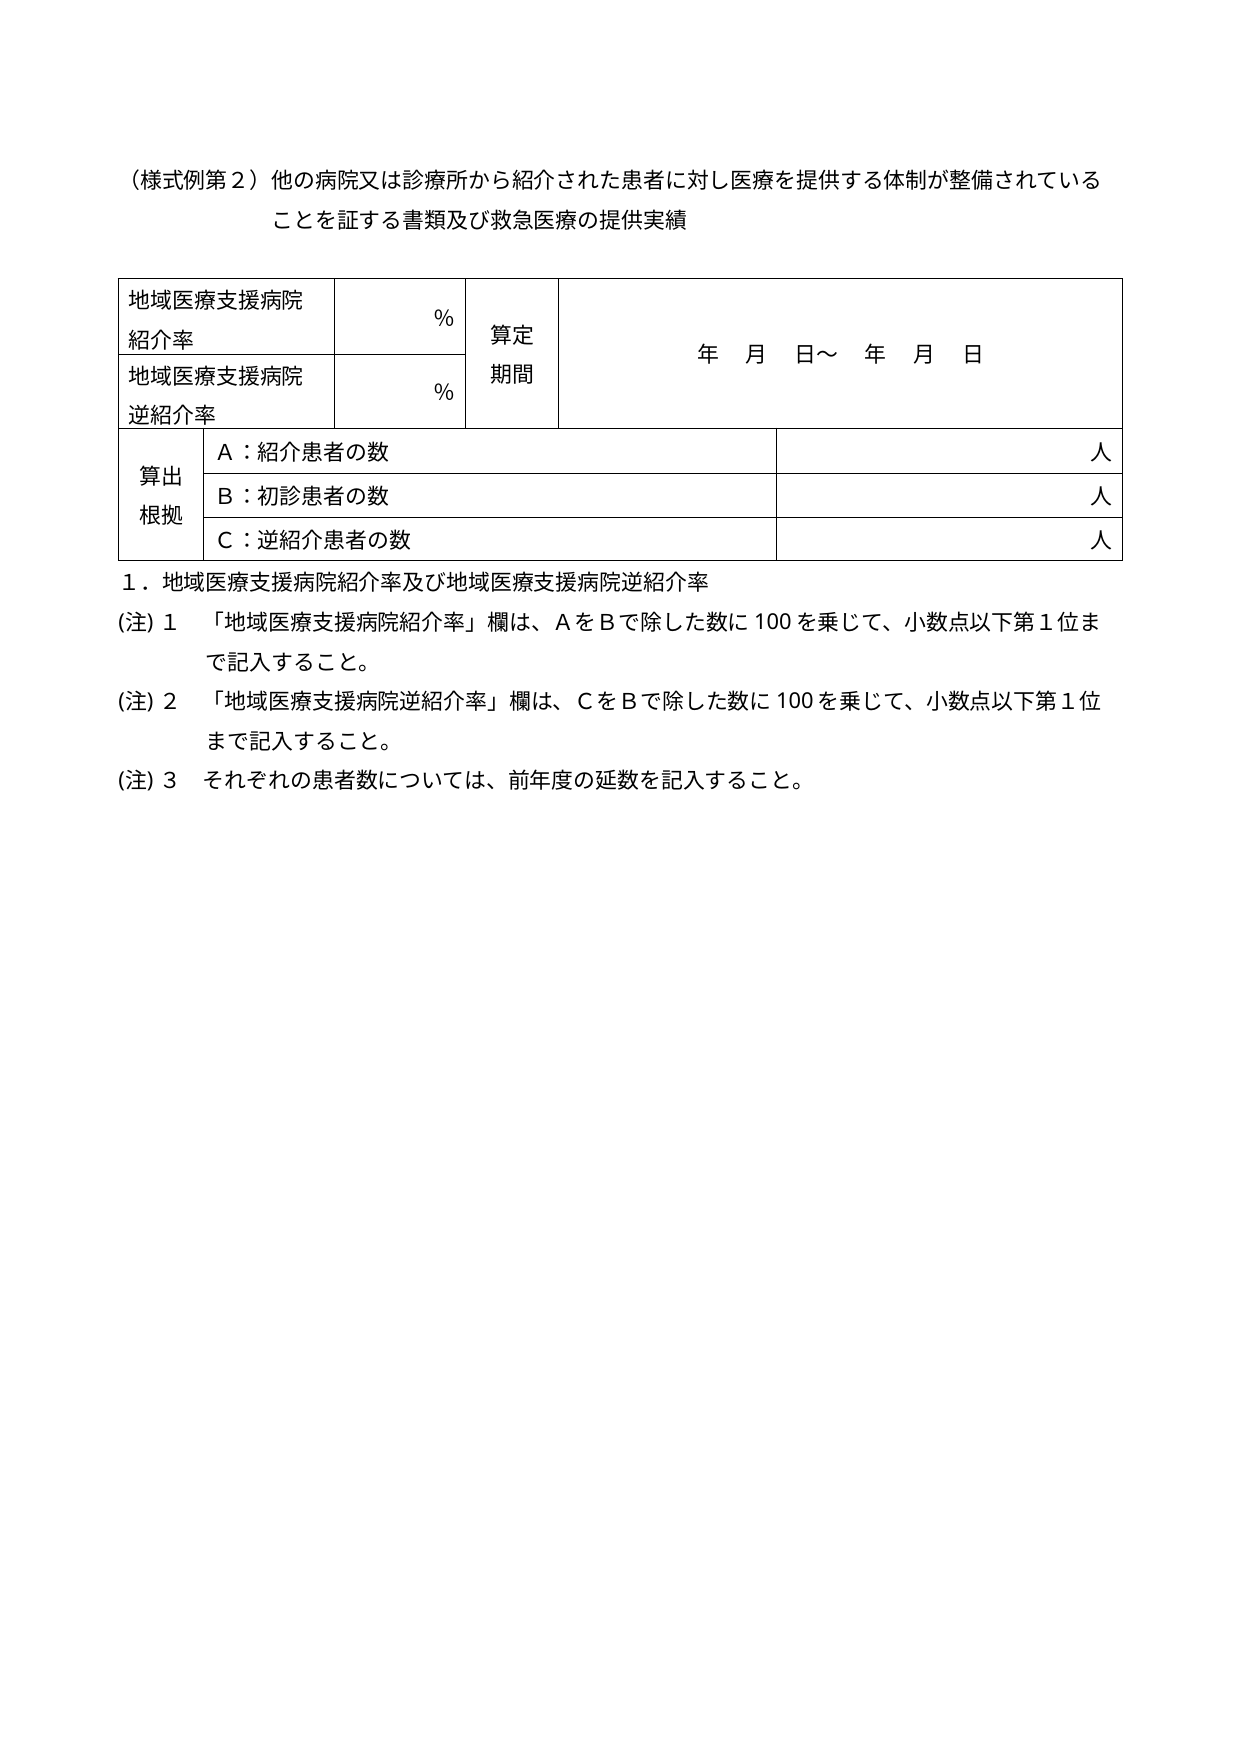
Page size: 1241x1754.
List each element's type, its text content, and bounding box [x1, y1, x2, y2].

table_header 年 月 日～ 年 月 日 [559, 279, 1122, 427]
table_cell 人 [777, 474, 1122, 517]
table_cell ％ [335, 355, 465, 427]
table_header 地域医療支援病院 紹介率 [119, 279, 334, 354]
table_cell 算出 根拠 [119, 429, 203, 560]
text (注) ３ それぞれの患者数については、前年度の延数を記入すること。 [118, 759, 1122, 799]
table_header ％ [335, 279, 465, 354]
table_cell Ａ：紹介患者の数 [204, 429, 776, 472]
table_cell 人 [777, 429, 1122, 472]
table_cell Ｂ：初診患者の数 [204, 474, 776, 517]
table_header 算定 期間 [466, 279, 558, 427]
text （様式例第２）他の病院又は診療所から紹介された患者に対し医療を提供する体制が整備されていることを証する書類及び救急医療の提供実績 [118, 159, 1122, 239]
text (注) １ 「地域医療支援病院紹介率」欄は、ＡをＢで除した数に100を乗じて、小数点以下第１位まで記入すること。 [118, 601, 1122, 680]
text (注) ２ 「地域医療支援病院逆紹介率」欄は、ＣをＢで除した数に100を乗じて、小数点以下第１位まで記入すること。 [118, 680, 1122, 759]
table_cell 地域医療支援病院 逆紹介率 [119, 355, 334, 427]
table_cell Ｃ：逆紹介患者の数 [204, 518, 776, 560]
table_cell 人 [777, 518, 1122, 560]
text １．地域医療支援病院紹介率及び地域医療支援病院逆紹介率 [118, 561, 1122, 601]
